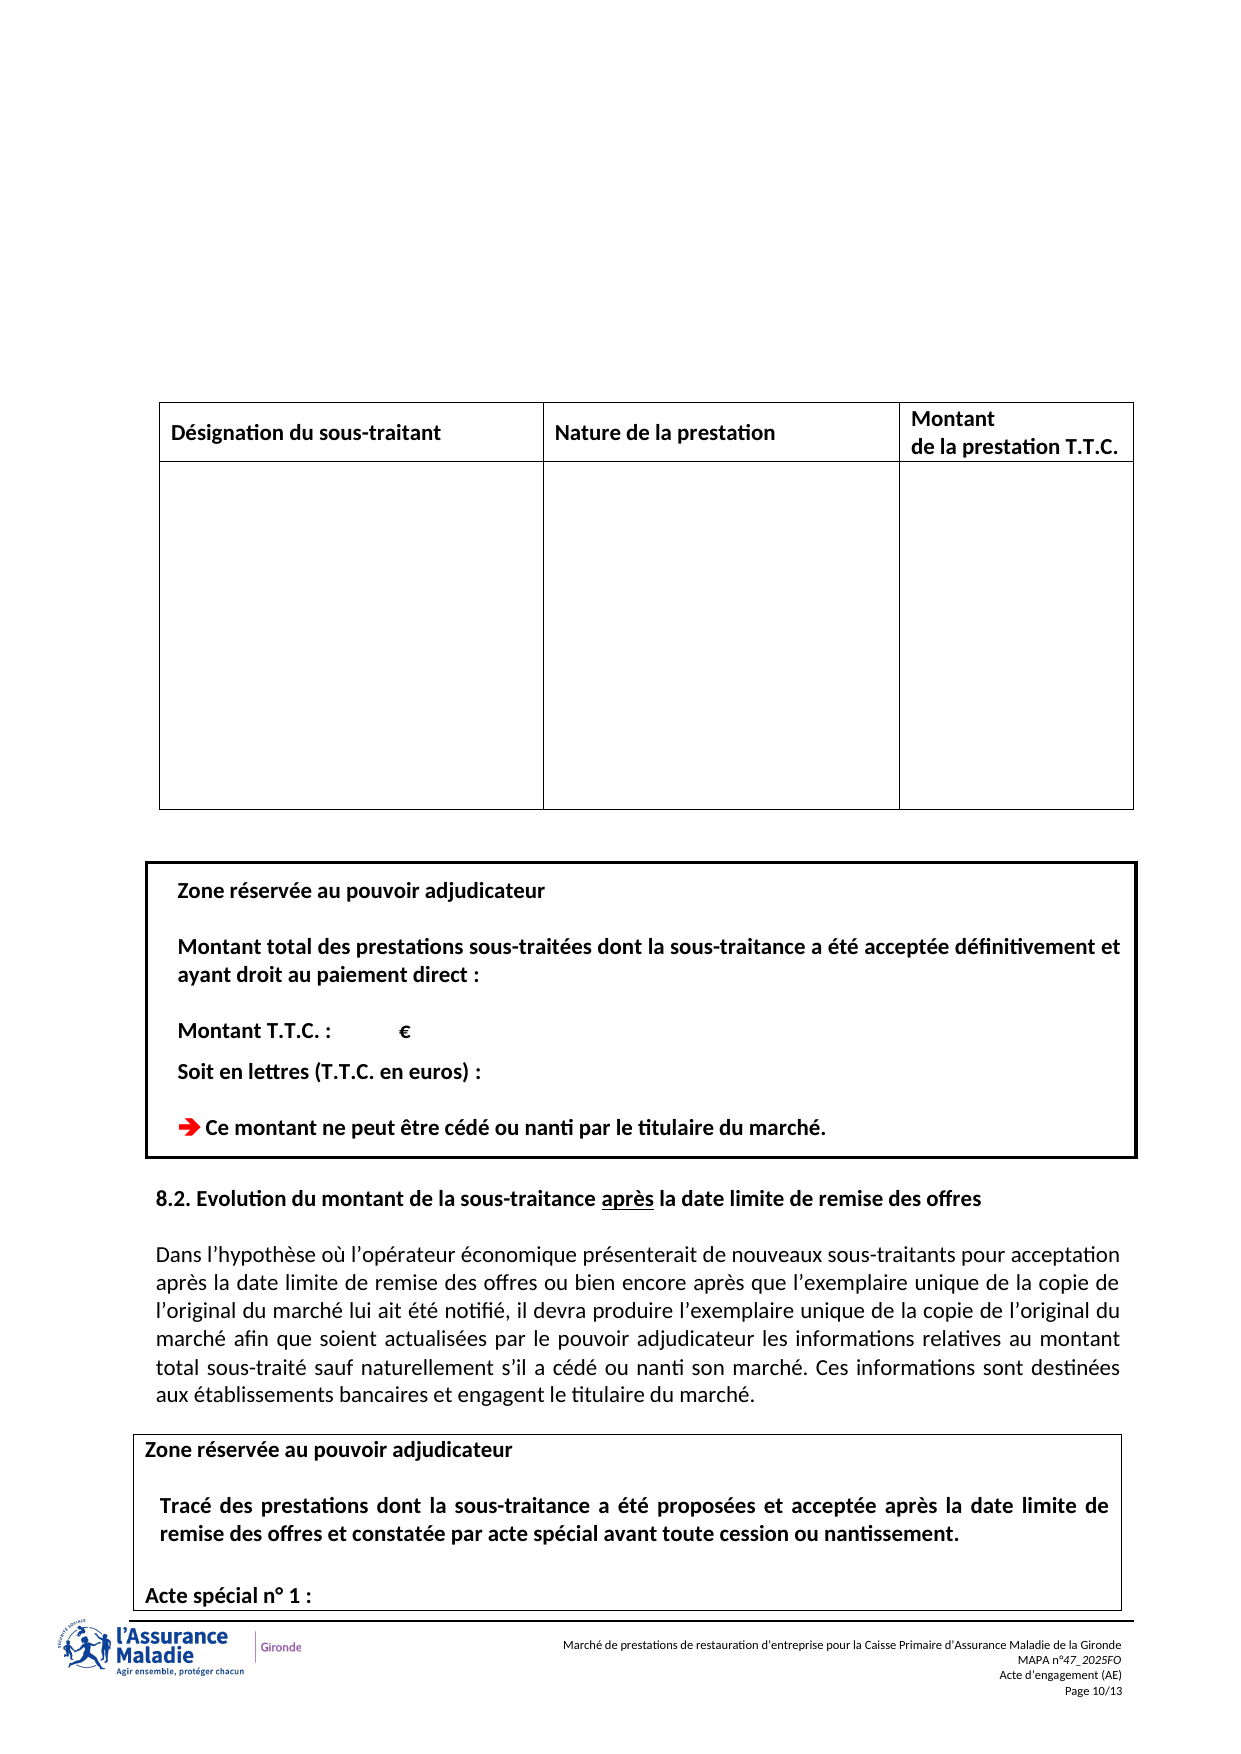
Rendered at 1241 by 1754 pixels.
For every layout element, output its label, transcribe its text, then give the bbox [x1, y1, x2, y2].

text Soit en lettres (T.T.C. en euros) : [148, 1041, 1134, 1085]
text Montant T.T.C. : € [148, 1001, 1134, 1041]
table_cell [160, 462, 543, 809]
table_cell [544, 462, 899, 809]
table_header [134, 1435, 1121, 1609]
text 8.2. Evolution du montant de la sous-traitance après la date limite de remise des offres [156, 1184, 1122, 1212]
text Ce montant ne peut être cédé ou nanti par le titulaire du marché. [148, 1097, 1134, 1141]
text Zone réservée au pouvoir adjudicateur [148, 864, 1134, 904]
text Dans l’hypothèse où l’opérateur économique présenterait de nouveaux sous-traitants pour acceptation après la date limite de remise des offres ou bien encore après que l’exemplaire unique de la copie de l’original du marché lui ait été notifié, il devra produire l’exemplaire unique de la copie de l’original du marché afin que soient actualisées par le pouvoir adjudicateur les informations relatives au montant total sous-traité sauf naturellement s’il a cédé ou nanti son marché. Ces informations sont destinées aux établissements bancaires et engagent le titulaire du marché. [156, 1241, 1122, 1409]
text Montant total des prestations sous-traitées dont la sous-traitance a été acceptée définitivement et ayant droit au paiement direct : [148, 917, 1134, 988]
table_header Nature de la prestation [544, 403, 899, 461]
table_header Désignation du sous-traitant [160, 403, 543, 461]
table_header Montant de la prestation T.T.C. [900, 403, 1133, 461]
picture [57, 1619, 302, 1676]
table_cell [900, 462, 1133, 809]
